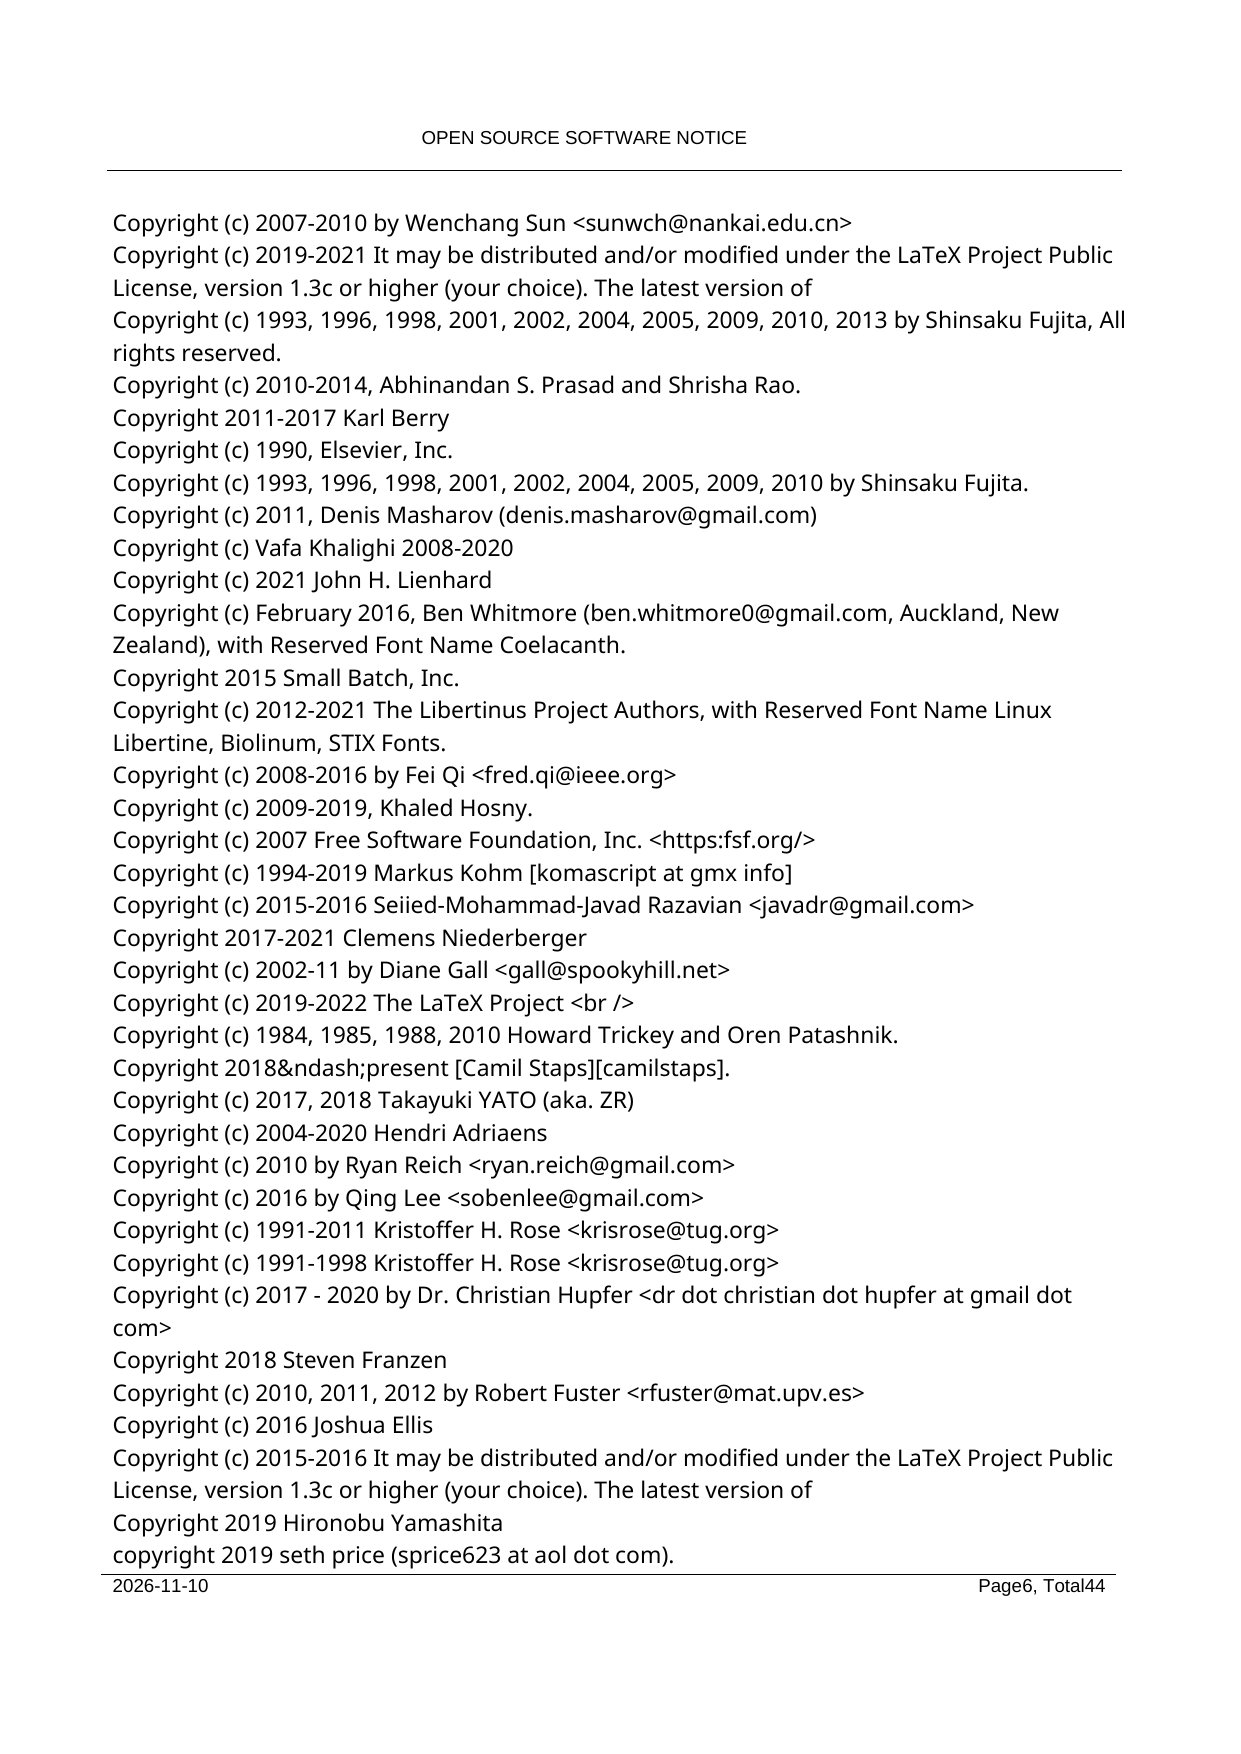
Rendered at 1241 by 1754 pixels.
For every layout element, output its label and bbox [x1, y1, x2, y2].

text [112, 206, 1128, 1571]
